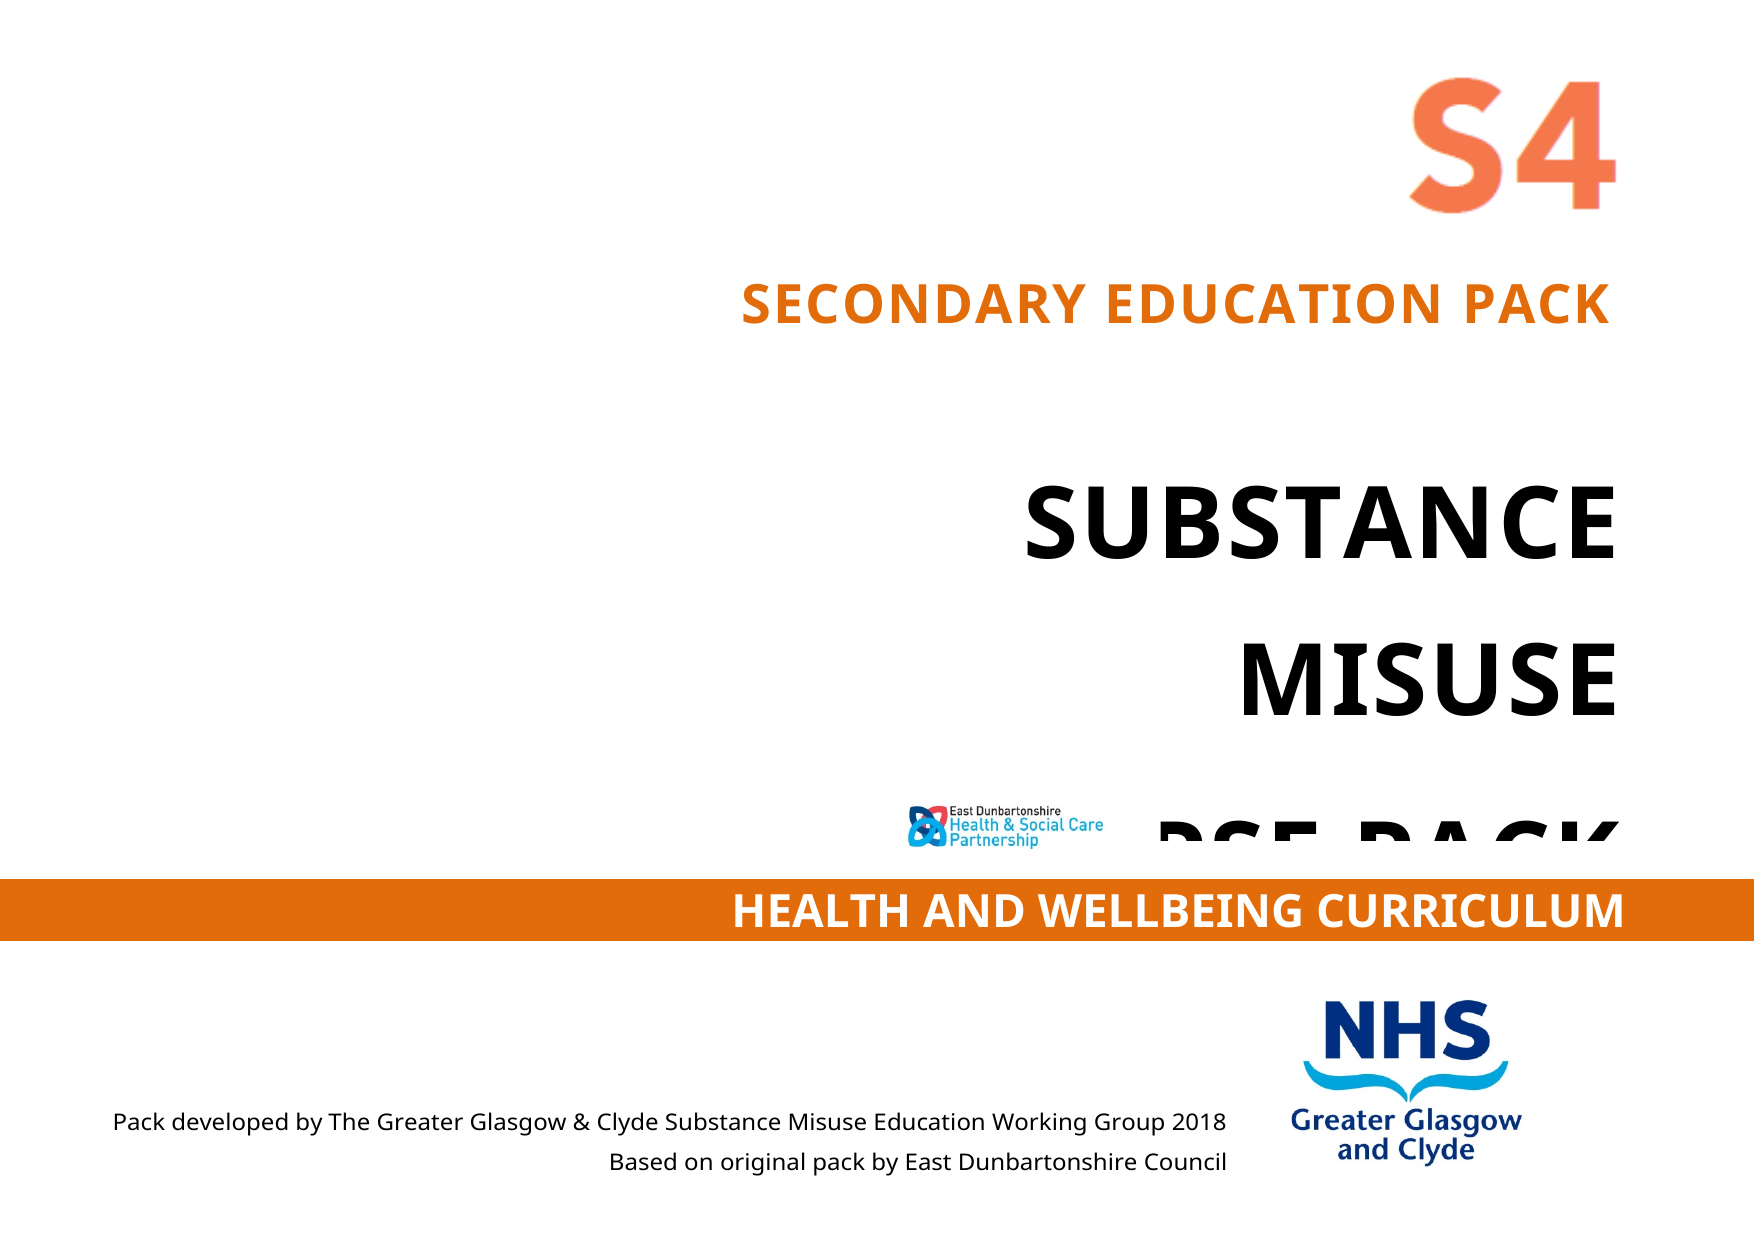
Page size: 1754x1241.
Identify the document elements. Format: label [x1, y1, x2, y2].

picture [888, 804, 1161, 849]
picture [1388, 64, 1639, 227]
